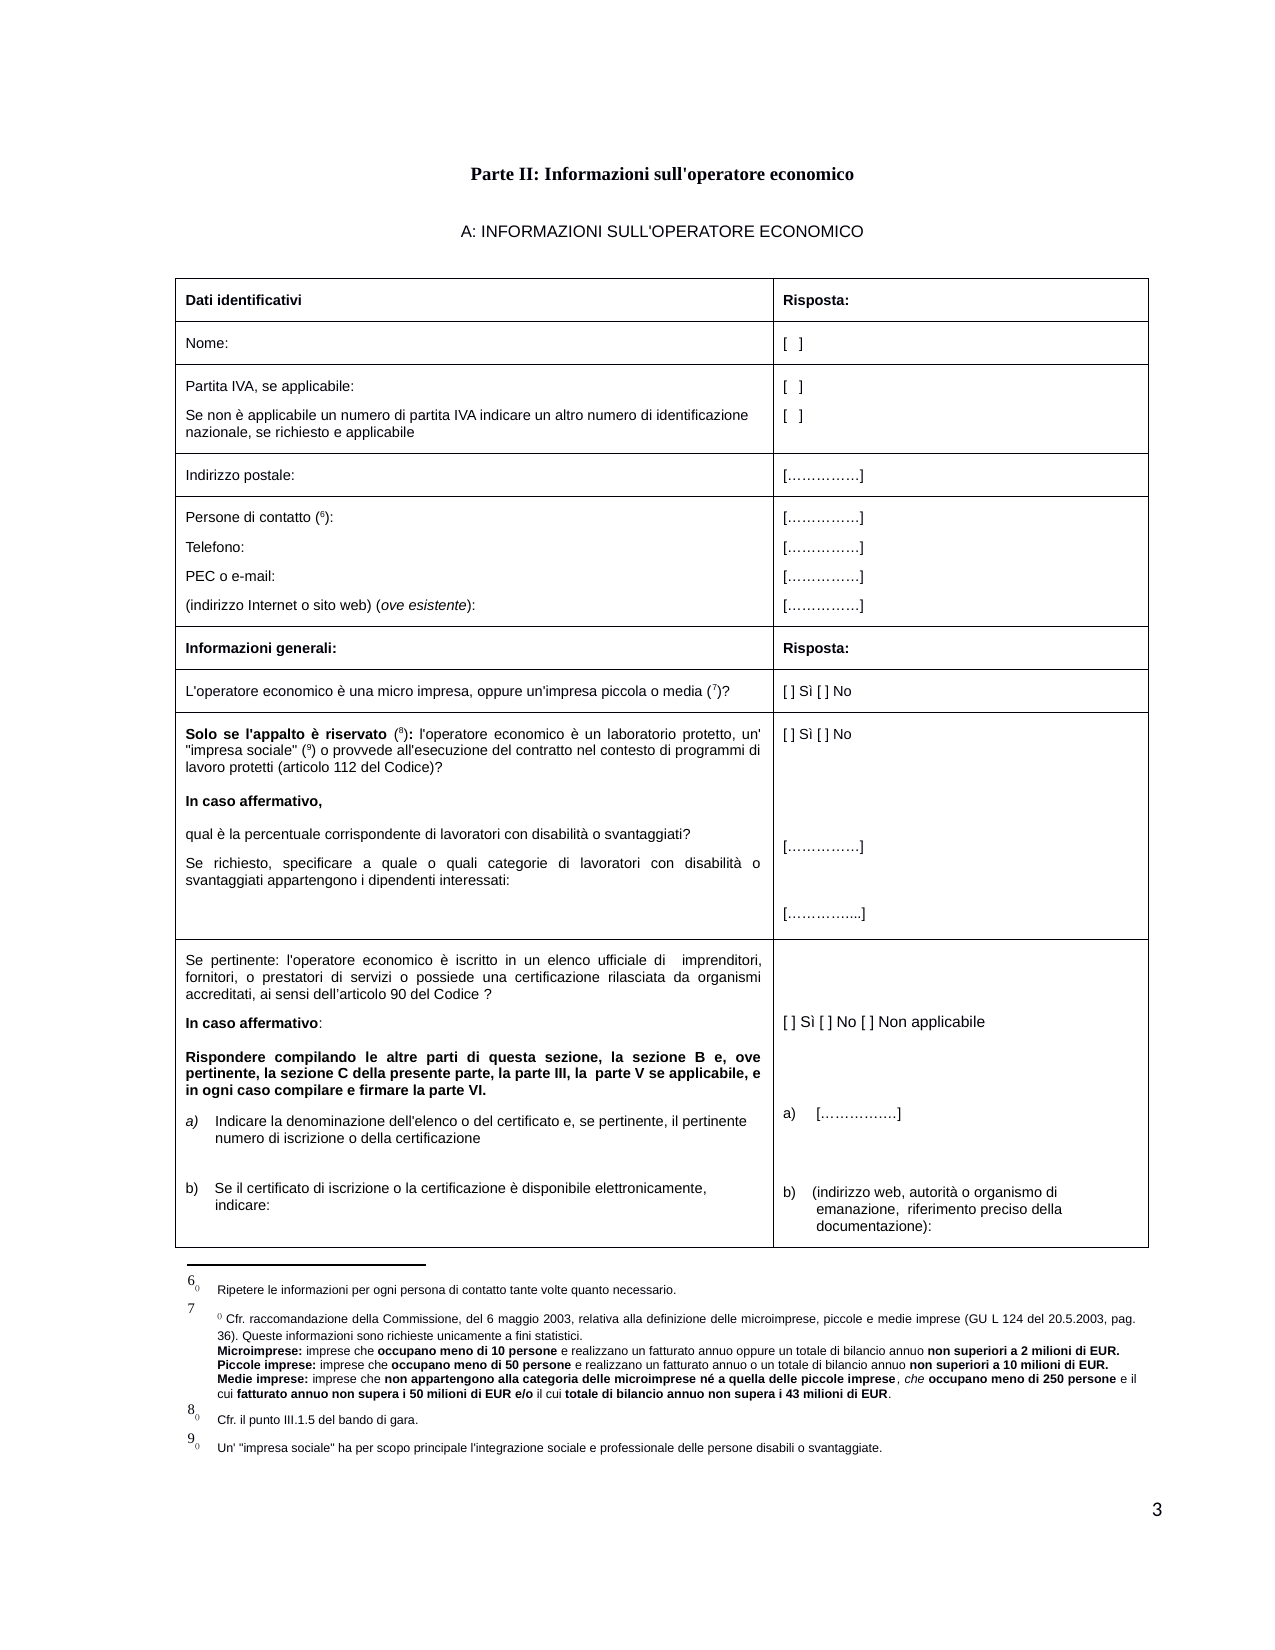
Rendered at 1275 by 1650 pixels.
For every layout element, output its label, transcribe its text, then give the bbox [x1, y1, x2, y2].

table_cell Partita IVA, se applicabile: Se non è applicabile un numero di partita IVA indicare un altro numero di identificazione nazionale, se richiesto e applicabile [176, 365, 773, 453]
table_cell [ ] [ ] [774, 365, 1148, 453]
table_cell [……………] [774, 454, 1148, 496]
table_cell [ ] Sì [ ] No [……………] […………....] [774, 713, 1148, 938]
table_header Risposta: [774, 279, 1148, 321]
table_header Dati identificativi [176, 279, 773, 321]
table_cell Indirizzo postale: [176, 454, 773, 496]
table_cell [774, 940, 1148, 1247]
table_cell Persone di contatto (): Telefono: PEC o e-mail: (indirizzo Internet o sito web) (ove esistente): [176, 497, 773, 626]
title Parte II: Informazioni sull'operatore economico [187, 162, 1137, 184]
table_cell Solo se l'appalto è riservato (): l'operatore economico è un laboratorio protetto, un' "impresa sociale" () o provvede all'esecuzione del contratto nel contesto di programmi di lavoro protetti (articolo 112 del Codice)? In caso affermativo, qual è la percentuale corrispondente di lavoratori con disabilità o svantaggiati? Se richiesto, specificare a quale o quali categorie di lavoratori con disabilità o svantaggiati appartengono i dipendenti interessati: [176, 713, 773, 938]
table_cell [……………] [……………] [……………] [……………] [774, 497, 1148, 626]
table_cell [ ] [774, 322, 1148, 364]
table_cell [ ] Sì [ ] No [774, 670, 1148, 712]
title A: Informazioni sull'operatore economico [187, 222, 1137, 241]
table_cell Informazioni generali: [176, 627, 773, 669]
table_cell Risposta: [774, 627, 1148, 669]
table_cell L'operatore economico è una micro impresa, oppure un'impresa piccola o media ()? [176, 670, 773, 712]
table_cell Nome: [176, 322, 773, 364]
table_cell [176, 940, 773, 1247]
